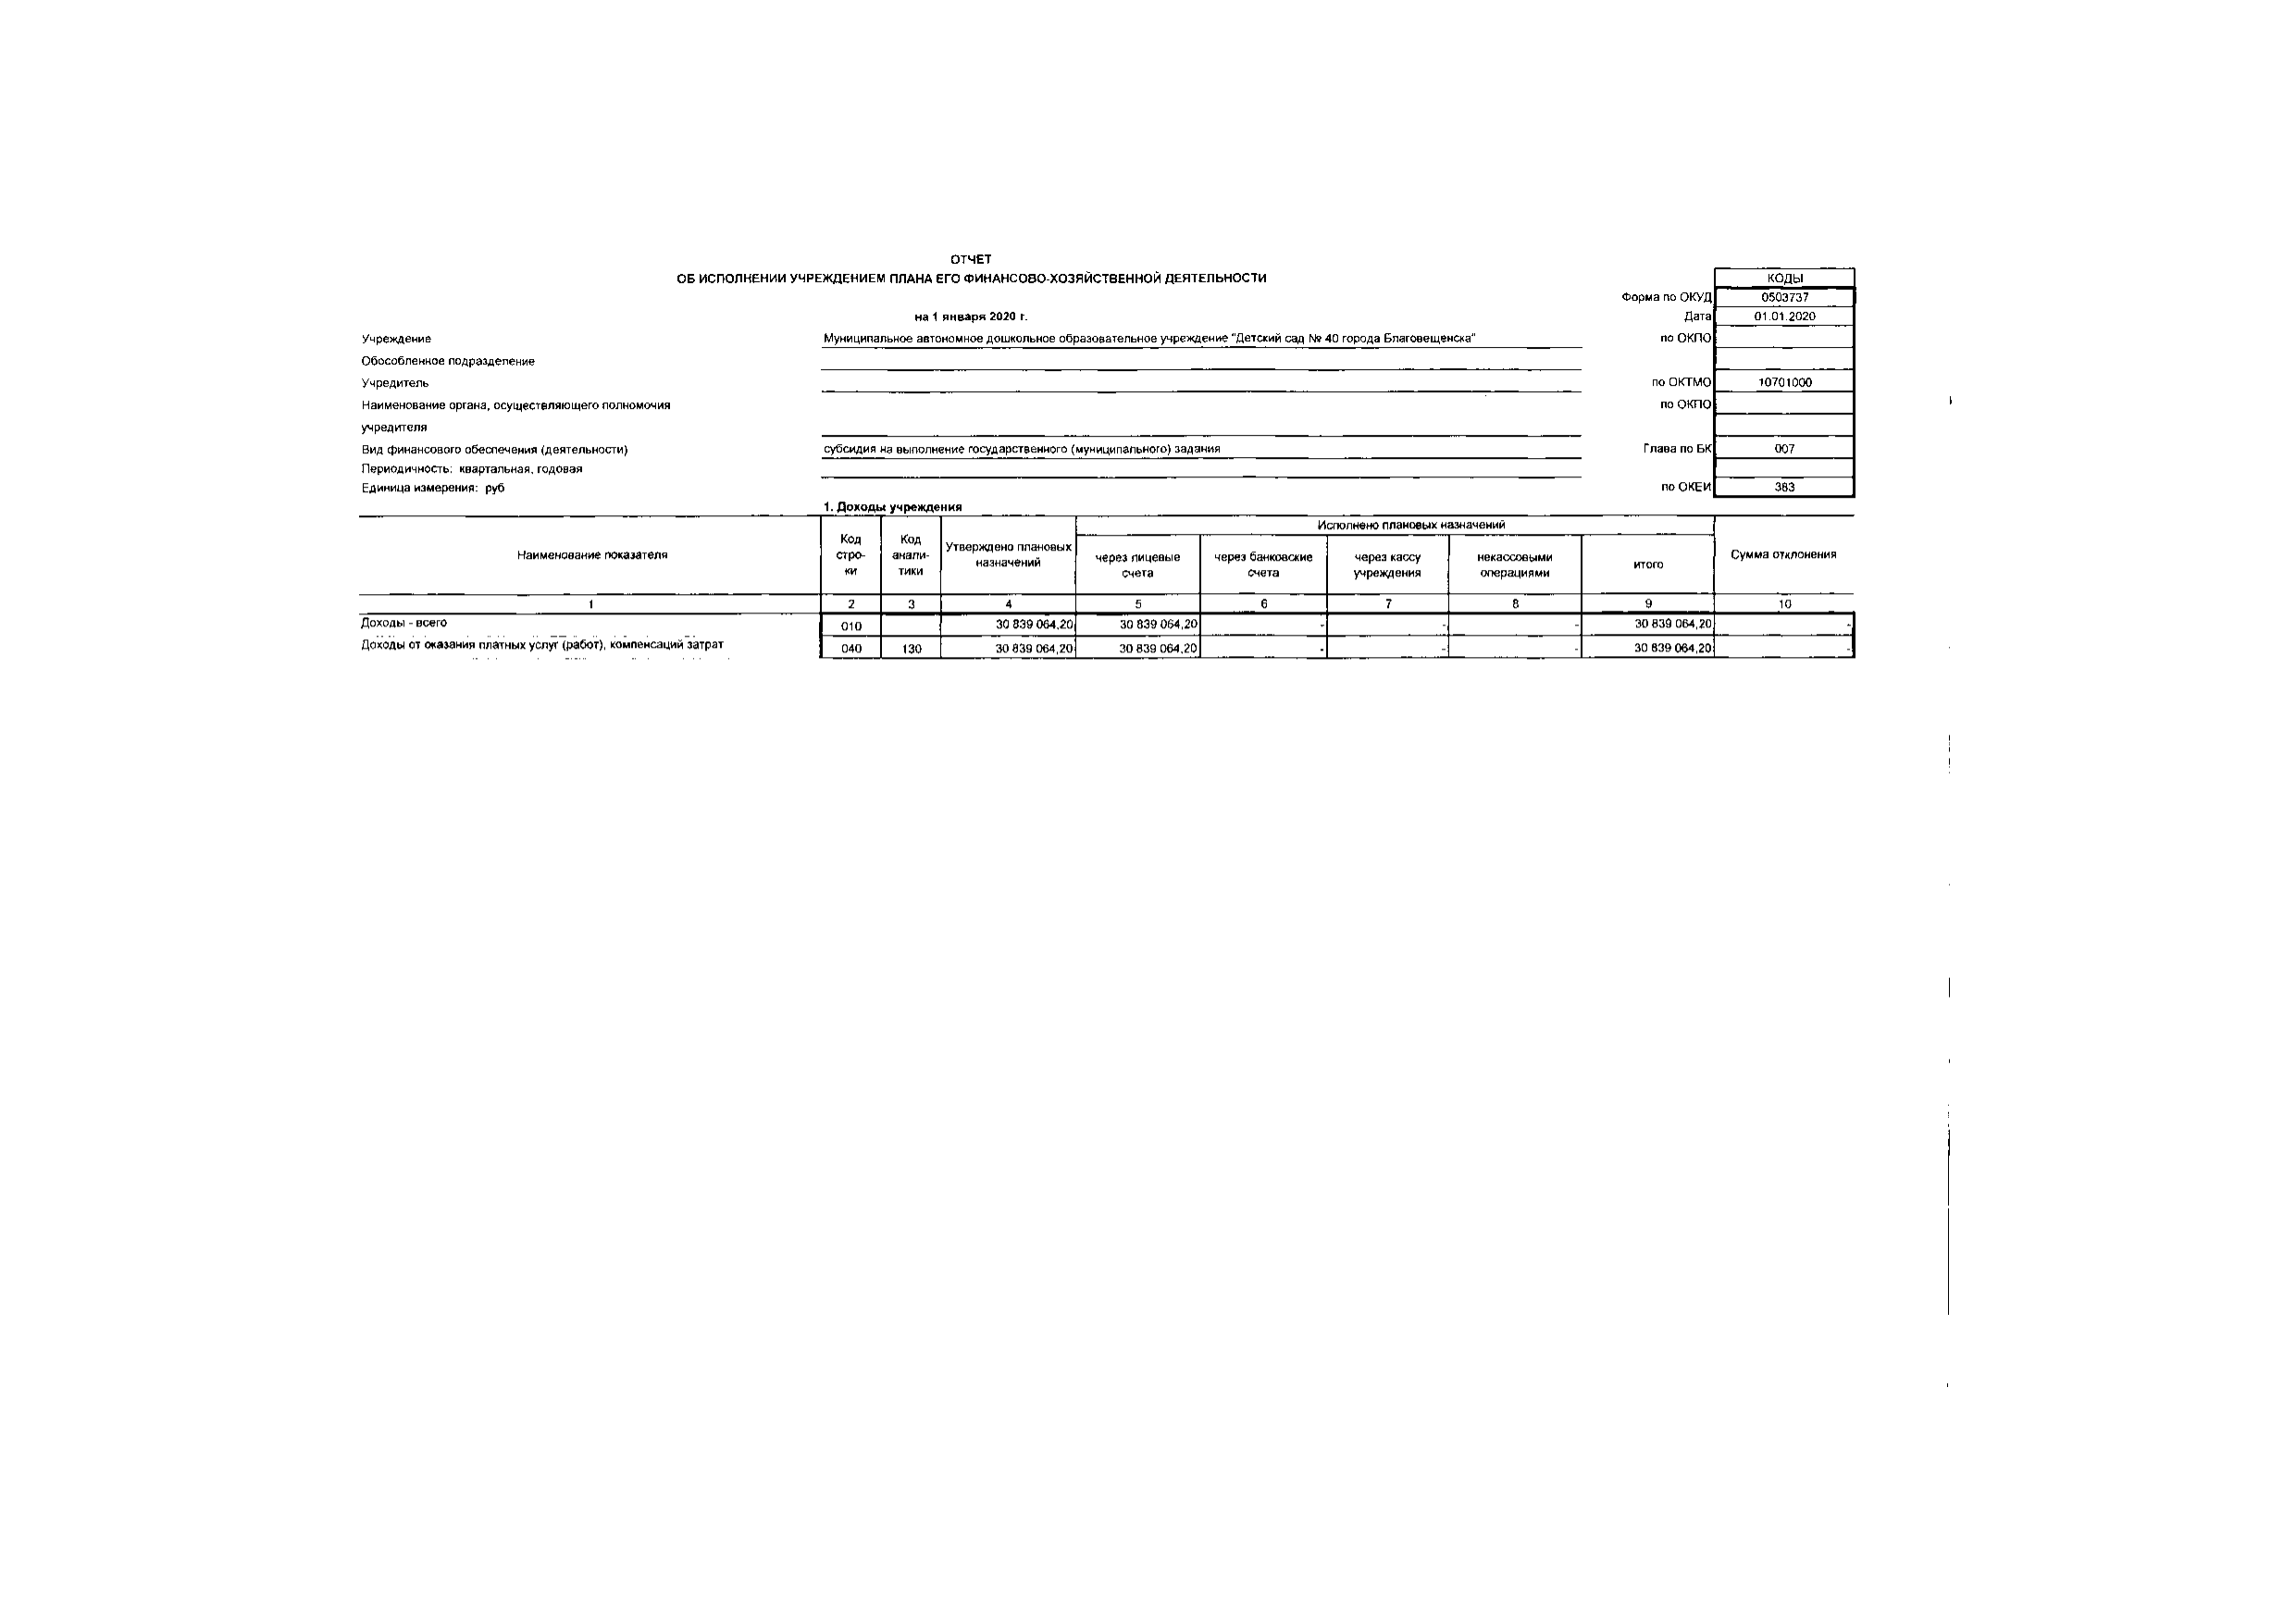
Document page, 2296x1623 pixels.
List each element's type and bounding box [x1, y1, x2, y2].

picture [333, 231, 1963, 1387]
